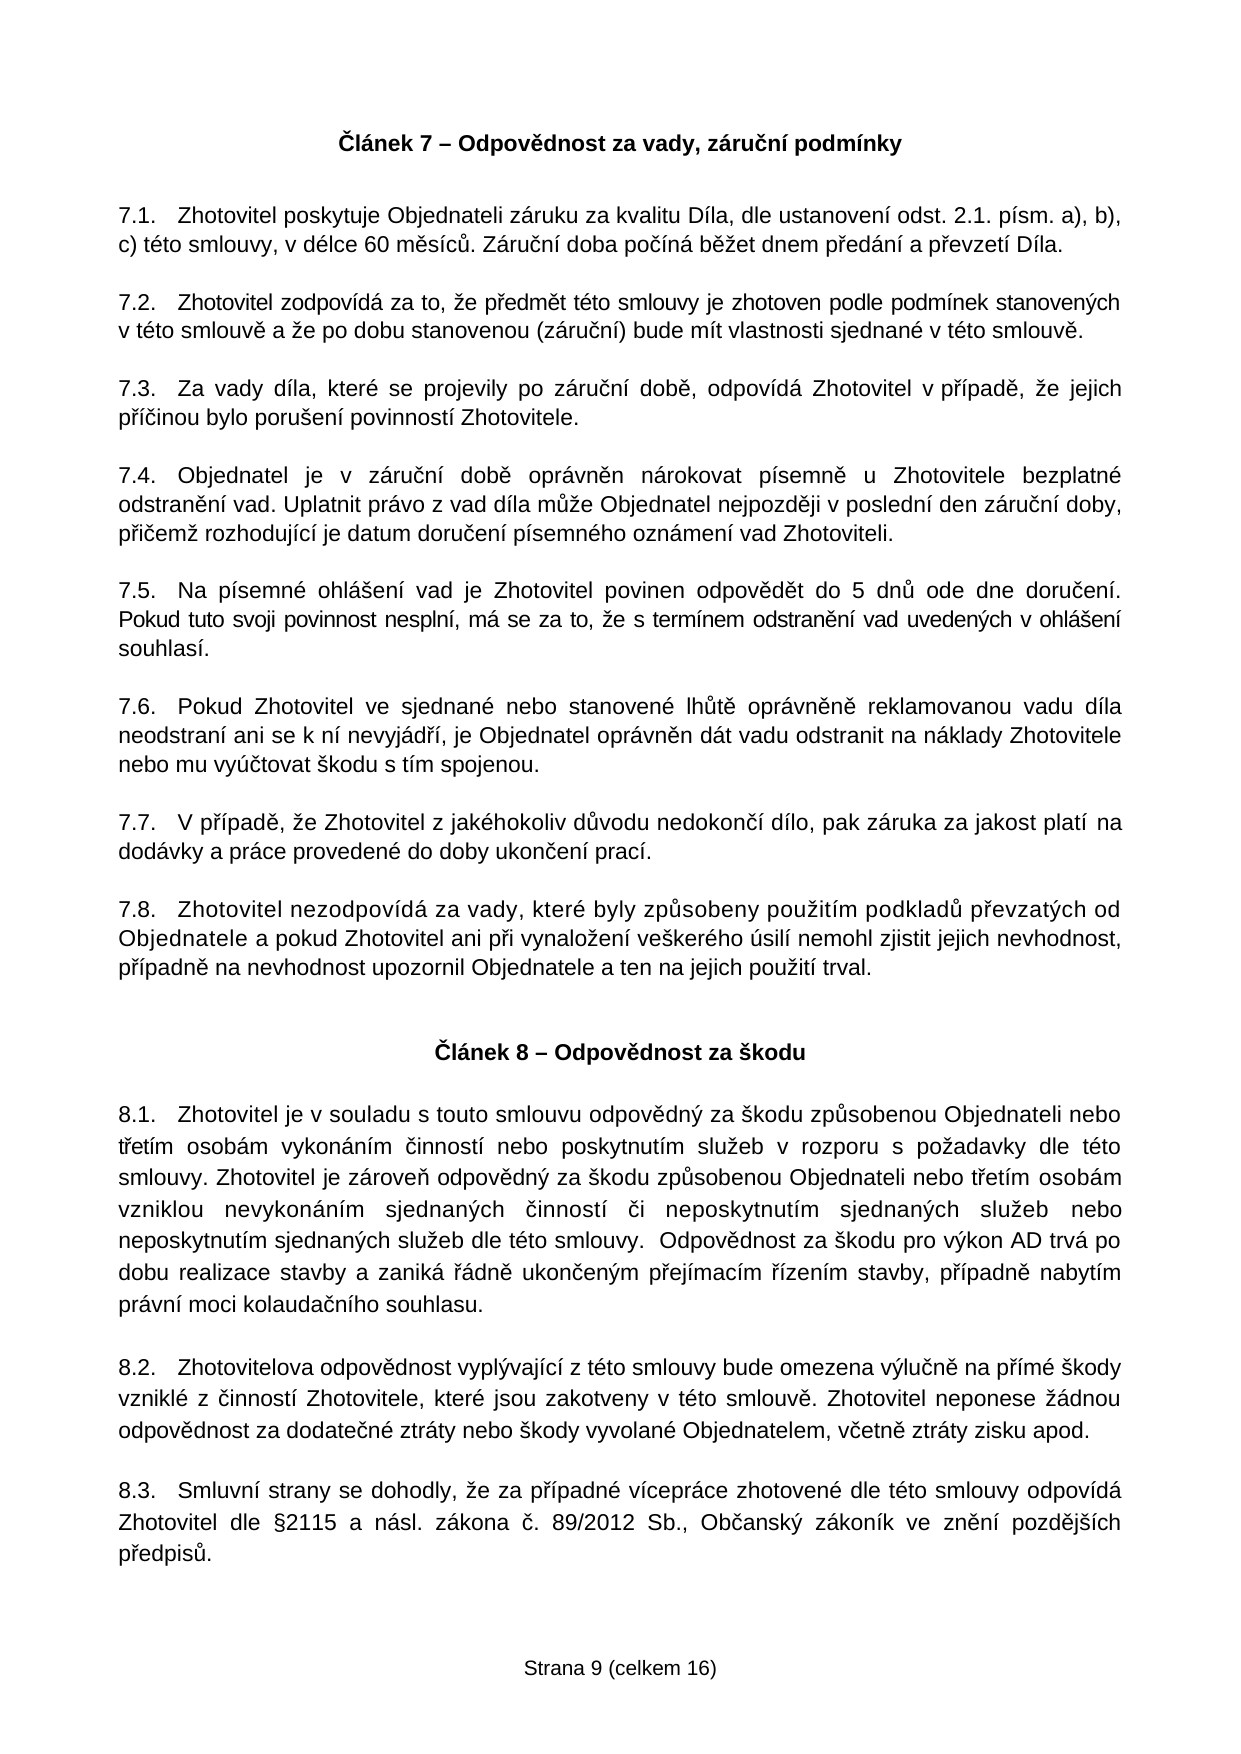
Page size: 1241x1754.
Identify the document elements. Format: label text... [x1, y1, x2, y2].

list Zhotovitelova odpovědnost vyplývající z této smlouvy bude omezena výlučně na přímé škody vzniklé z činností Zhotovitele, které jsou zakotveny v této smlouvě. Zhotovitel neponese žádnou odpovědnost za dodatečné ztráty nebo škody vyvolané Objednatelem, včetně ztráty zisku apod. [118, 1354, 1122, 1443]
text Článek 8 – Odpovědnost za škodu [118, 1039, 1122, 1065]
list Objednatel je v záruční době oprávněn nárokovat písemně u Zhotovitele bezplatné odstranění vad. Uplatnit právo z vad díla může Objednatel nejpozději v poslední den záruční doby, přičemž rozhodující je datum doručení písemného oznámení vad Zhotoviteli. [118, 462, 1122, 546]
list Zhotovitel nezodpovídá za vady, které byly způsobeny použitím podkladů převzatých od Objednatele a pokud Zhotovitel ani při vynaložení veškerého úsilí nemohl zjistit jejich nevhodnost, případně na nevhodnost upozornil Objednatele a ten na jejich použití trval. [118, 896, 1122, 980]
list Na písemné ohlášení vad je Zhotovitel povinen odpovědět do 5 dnů ode dne doručení. Pokud tuto svoji povinnost nesplní, má se za to, že s termínem odstranění vad uvedených v ohlášení souhlasí. [118, 577, 1122, 662]
list Pokud Zhotovitel ve sjednané nebo stanovené lhůtě oprávněně reklamovanou vadu díla neodstraní ani se k ní nevyjádří, je Objednatel oprávněn dát vadu odstranit na náklady Zhotovitele nebo mu vyúčtovat škodu s tím spojenou. [118, 693, 1122, 777]
list Smluvní strany se dohodly, že za případné vícepráce zhotovené dle této smlouvy odpovídá Zhotovitel dle §2115 a násl. zákona č. 89/2012 Sb., Občanský zákoník ve znění pozdějších předpisů. [118, 1477, 1122, 1567]
text Článek 7 – Odpovědnost za vady, záruční podmínky [118, 130, 1122, 156]
list Za vady díla, které se projevily po záruční době, odpovídá Zhotovitel v případě, že jejich příčinou bylo porušení povinností Zhotovitele. [118, 375, 1122, 430]
list Zhotovitel poskytuje Objednateli záruku za kvalitu Díla, dle ustanovení odst. 2.1. písm. a), b), c) této smlouvy, v délce 60 měsíců. Záruční doba počíná běžet dnem předání a převzetí Díla. [118, 202, 1122, 257]
list V případě, že Zhotovitel z jakéhokoliv důvodu nedokončí dílo, pak záruka za jakost platí na dodávky a práce provedené do doby ukončení prací. [118, 809, 1122, 864]
list Zhotovitel je v souladu s touto smlouvu odpovědný za škodu způsobenou Objednateli nebo třetím osobám vykonáním činností nebo poskytnutím služeb v rozporu s požadavky dle této smlouvy. Zhotovitel je zároveň odpovědný za škodu způsobenou Objednateli nebo třetím osobám vzniklou nevykonáním sjednaných činností či neposkytnutím sjednaných služeb nebo neposkytnutím sjednaných služeb dle této smlouvy. Odpovědnost za škodu pro výkon AD trvá po dobu realizace stavby a zaniká řádně ukončeným přejímacím řízením stavby, případně nabytím právní moci kolaudačního souhlasu. [118, 1101, 1122, 1317]
list Zhotovitel zodpovídá za to, že předmět této smlouvy je zhotoven podle podmínek stanovených v této smlouvě a že po dobu stanovenou (záruční) bude mít vlastnosti sjednané v této smlouvě. [118, 288, 1122, 344]
